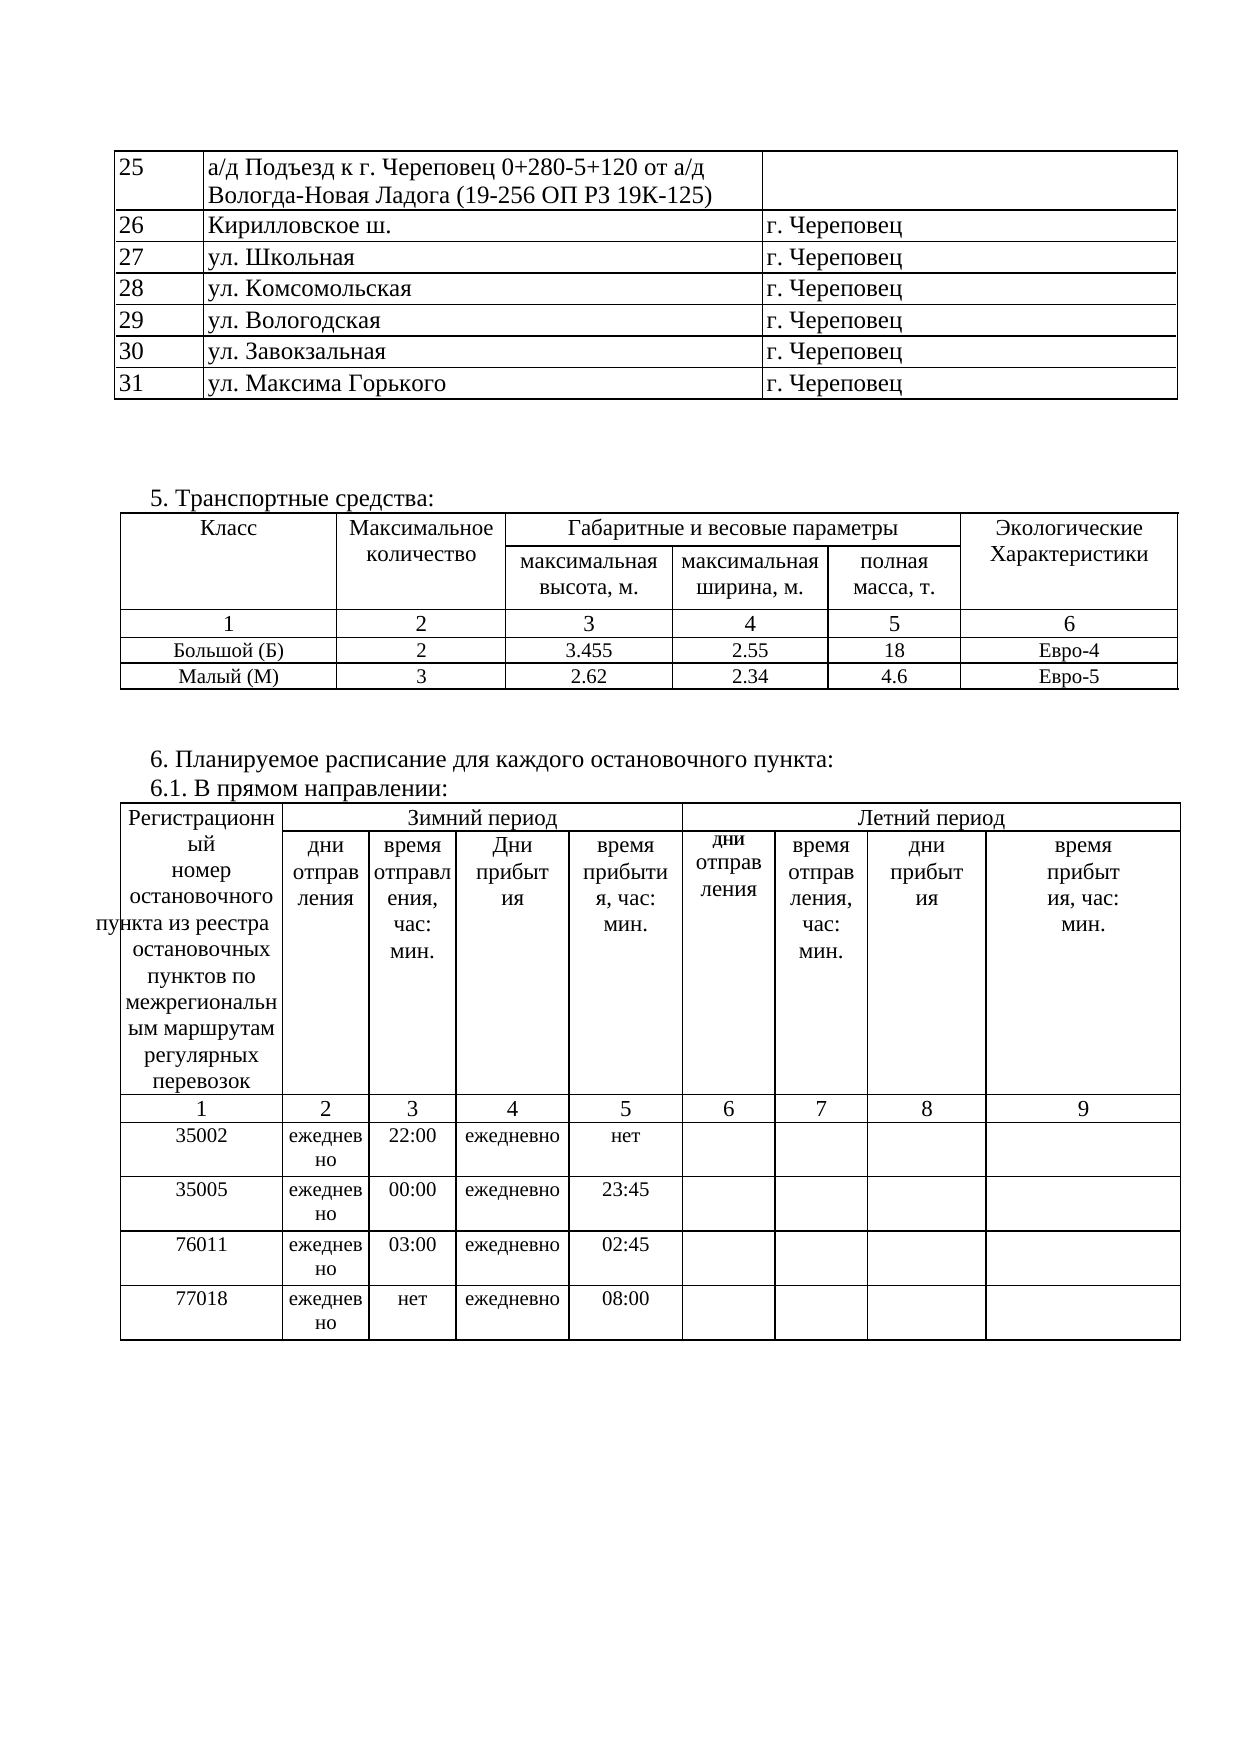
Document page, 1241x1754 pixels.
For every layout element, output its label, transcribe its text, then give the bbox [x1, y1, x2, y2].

table_cell 4.6 [829, 664, 960, 688]
table_cell [763, 152, 1177, 209]
table_cell 03:00 [370, 1232, 455, 1284]
table_cell ул. Завокзальная [204, 337, 762, 366]
table_cell 28 [115, 273, 203, 303]
table_cell 26 [115, 210, 203, 241]
table_cell [868, 1286, 985, 1339]
table_cell г. Череповец [763, 335, 1177, 366]
table_cell 2.55 [673, 638, 827, 662]
table_cell [776, 1232, 867, 1284]
table_cell ежедневно [283, 1286, 368, 1339]
table_cell [868, 1123, 985, 1176]
table_cell 25 [115, 152, 203, 209]
table_cell 22:00 [370, 1123, 455, 1176]
table_cell время прибыти я, час: мин. [570, 832, 682, 1093]
table_cell 2 [337, 638, 505, 662]
table_cell Евро-5 [961, 664, 1177, 688]
table_cell 77018 [121, 1286, 282, 1339]
table_cell нет [570, 1123, 682, 1176]
table_cell максимальная высота, м. [506, 547, 672, 609]
table_cell максимальная ширина, м. [673, 547, 827, 609]
table_cell 2.62 [506, 664, 672, 688]
table_cell 2.34 [673, 664, 827, 688]
table_cell 31 [115, 368, 203, 398]
table_cell Кирилловское ш. [204, 211, 762, 241]
table_cell [987, 1123, 1180, 1176]
text 6. Планируемое расписание для каждого остановочного пункта: [150, 744, 1090, 773]
table_cell [683, 1123, 774, 1176]
table_cell время отправл ения, час: мин. [370, 832, 455, 1093]
table_cell Большой (Б) [121, 638, 336, 662]
table_cell [987, 1232, 1180, 1284]
table_cell ежедневно [457, 1286, 568, 1339]
table_cell 35005 [121, 1177, 282, 1230]
table_cell время прибыт ия, час: мин. [987, 832, 1180, 1093]
table_cell [776, 1123, 867, 1176]
table_header Экологические Характеристики [961, 514, 1177, 609]
table_cell 1 [121, 1095, 282, 1121]
table_cell Евро-4 [961, 638, 1177, 662]
table_cell 29 [115, 305, 203, 335]
table_cell ежедневно [283, 1232, 368, 1284]
table_header Класс [121, 514, 336, 609]
text 6.1. В прямом направлении: [150, 773, 1090, 802]
table_cell ул. Комсомольская [204, 274, 762, 303]
table_cell 3 [337, 664, 505, 688]
table_cell ежедневно [457, 1177, 568, 1230]
table_cell ДНИ отправ ления [683, 832, 774, 1093]
table_cell г. Череповец [763, 304, 1177, 335]
table_cell г. Череповец [763, 366, 1177, 398]
table_cell 3 [370, 1095, 455, 1121]
table_cell [776, 1286, 867, 1339]
table_cell 2 [283, 1095, 368, 1121]
table_cell 27 [115, 242, 203, 272]
table_cell ежедневно [457, 1123, 568, 1176]
table_cell 30 [115, 336, 203, 366]
table_header Регистрационный номер остановочного пункта из реестра остановочных пунктов по межрегиональным маршрутам регулярных перевозок [121, 804, 282, 1093]
table_cell полная масса, т. [829, 547, 960, 609]
table_cell 5 [829, 610, 960, 637]
table_header Летний период [683, 804, 1180, 830]
table_cell [683, 1177, 774, 1230]
table_cell а/д Подъезд к г. Череповец 0+280-5+120 от а/д Вологда-Новая Ладога (19-256 ОП РЗ 19К-125) [204, 152, 762, 209]
table_cell 08:00 [570, 1286, 682, 1339]
table_cell ул. Школьная [204, 242, 762, 272]
table_cell нет [370, 1286, 455, 1339]
table_cell 6 [961, 610, 1177, 637]
table_cell [868, 1177, 985, 1230]
table_cell г. Череповец [763, 241, 1177, 272]
table_cell [987, 1177, 1180, 1230]
table_header Максимальное количество [337, 514, 505, 609]
table_cell время отправ ления, час: мин. [776, 832, 867, 1093]
table_cell 23:45 [570, 1177, 682, 1230]
table_cell г. Череповец [763, 272, 1177, 303]
text 5. Транспортные средства: [150, 483, 1090, 512]
table_cell 3.455 [506, 638, 672, 662]
table_cell 35002 [121, 1123, 282, 1176]
table_cell 00:00 [370, 1177, 455, 1230]
table_cell Дни прибыт ия [457, 832, 568, 1093]
table_cell [776, 1177, 867, 1230]
table_cell 2 [337, 610, 505, 637]
table_cell ежедневно [457, 1232, 568, 1284]
table_cell 7 [776, 1095, 867, 1121]
table_cell Малый (М) [121, 664, 336, 688]
table_cell ул. Вологодская [204, 305, 762, 335]
table_cell 76011 [121, 1232, 282, 1284]
table_cell ежедневно [283, 1177, 368, 1230]
table_cell [868, 1232, 985, 1284]
table_cell дни отправ ления [283, 832, 368, 1093]
table_cell 5 [570, 1095, 682, 1121]
table_cell [683, 1286, 774, 1339]
table_cell 4 [457, 1095, 568, 1121]
table_cell [987, 1286, 1180, 1339]
table_cell ул. Максима Горького [204, 368, 762, 398]
table_cell ежедневно [283, 1123, 368, 1176]
table_cell 6 [683, 1095, 774, 1121]
table_cell 9 [987, 1095, 1180, 1121]
table_header Габаритные и весовые параметры [506, 514, 960, 545]
table_header Зимний период [283, 804, 682, 830]
table_cell 02:45 [570, 1232, 682, 1284]
table_cell 8 [868, 1095, 985, 1121]
table_cell г. Череповец [763, 209, 1177, 241]
table_cell 3 [506, 610, 672, 637]
table_cell 1 [121, 610, 336, 637]
table_cell 4 [673, 610, 827, 637]
table_cell [683, 1232, 774, 1284]
table_cell дни прибыт ия [868, 832, 985, 1093]
table_cell 18 [829, 638, 960, 662]
